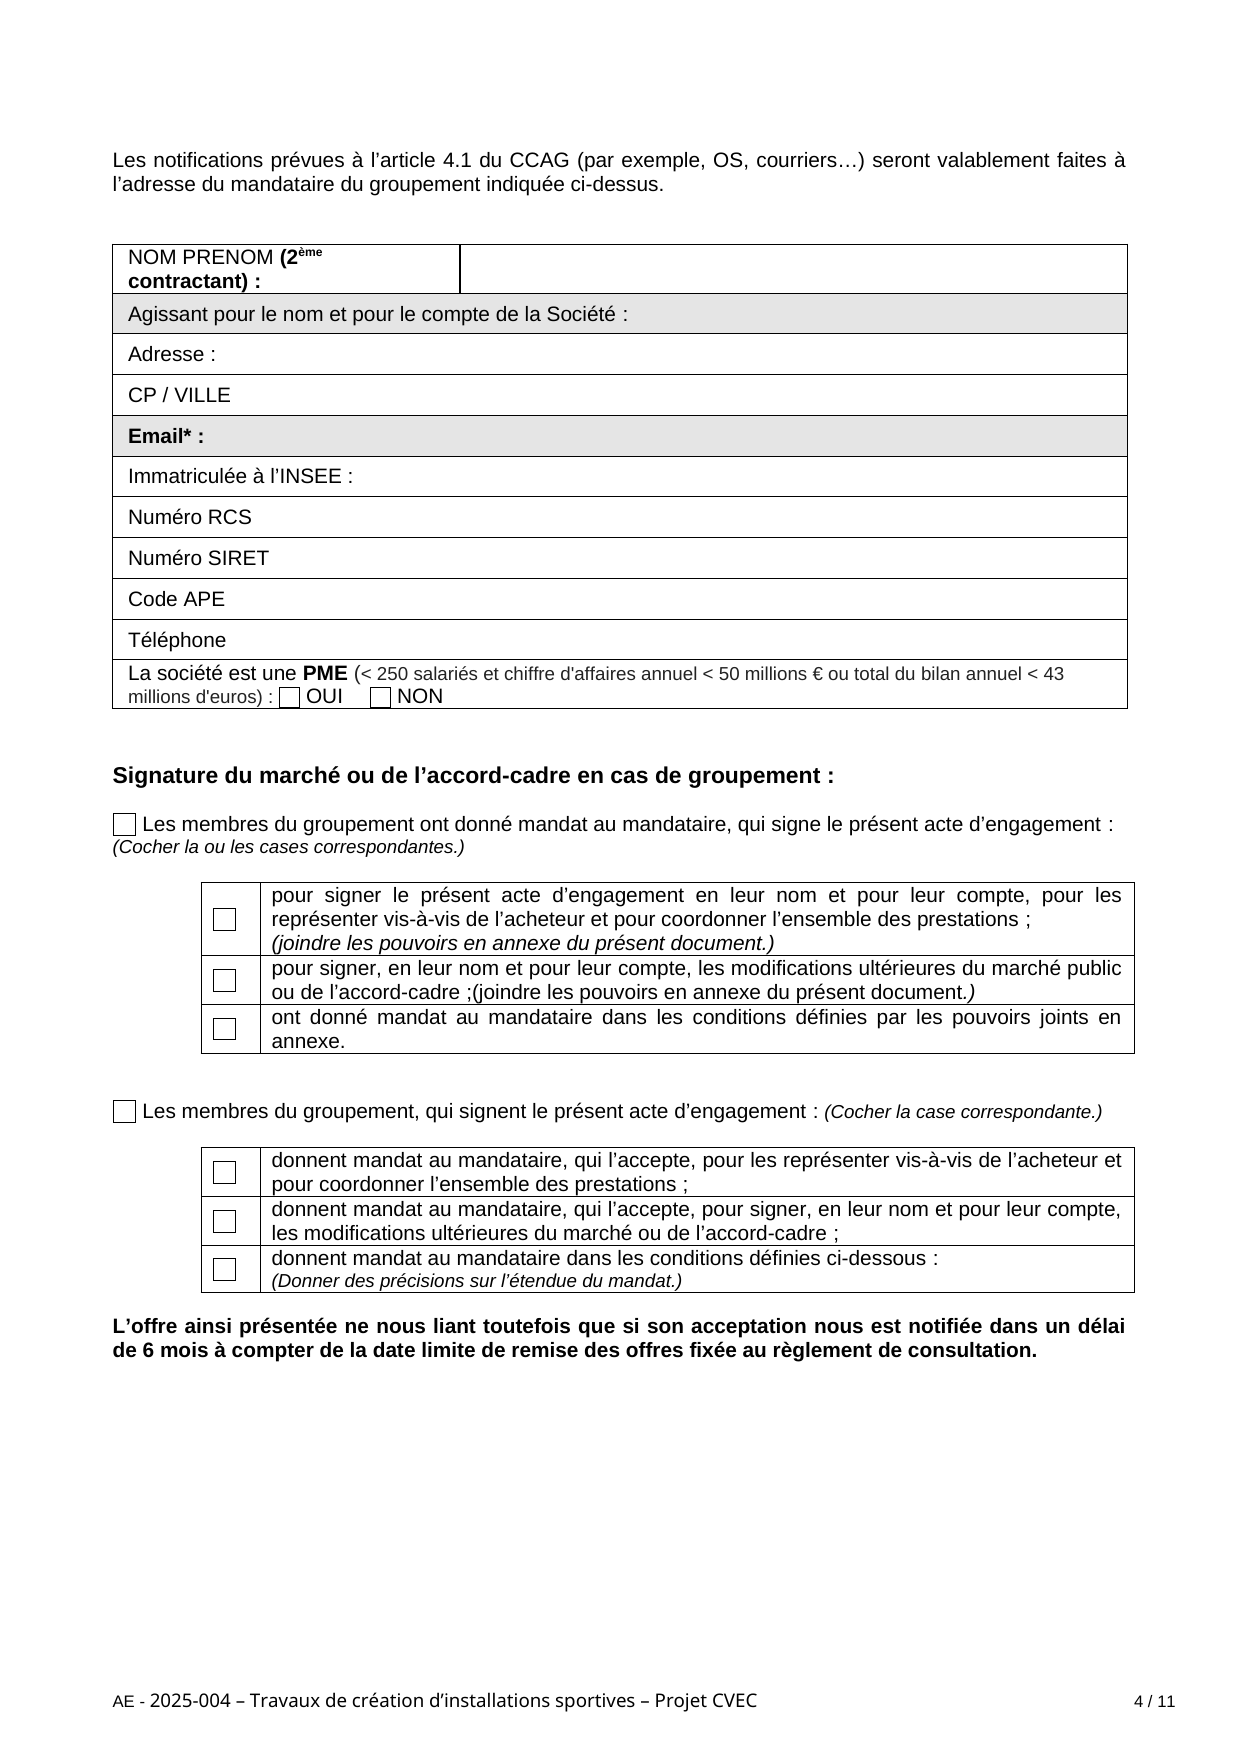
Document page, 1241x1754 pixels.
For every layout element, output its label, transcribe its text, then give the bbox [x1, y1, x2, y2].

table_cell Agissant pour le nom et pour le compte de la Société : [113, 294, 1127, 333]
table_cell donnent mandat au mandataire dans les conditions définies ci-dessous : (Donner des précisions sur l’étendue du mandat.) [261, 1246, 1134, 1292]
table_cell CP / VILLE [113, 375, 1127, 415]
table_cell pour signer, en leur nom et pour leur compte, les modifications ultérieures du marché public ou de l’accord-cadre ;(joindre les pouvoirs en annexe du présent document.) [261, 956, 1134, 1004]
text Signature du marché ou de l’accord-cadre en cas de groupement : [112, 762, 1128, 788]
table_cell donnent mandat au mandataire, qui l’accepte, pour signer, en leur nom et pour leur compte, les modifications ultérieures du marché ou de l’accord-cadre ; [261, 1197, 1134, 1245]
table_cell Adresse : [113, 334, 1127, 374]
table_cell Email* : [113, 416, 1127, 456]
table_cell [202, 1005, 260, 1053]
table_header [202, 1148, 260, 1196]
text Les membres du groupement, qui signent le présent acte d’engagement : (Cocher la case correspondante.) [112, 1099, 1128, 1123]
table_cell [202, 1197, 260, 1245]
table_cell ont donné mandat au mandataire dans les conditions définies par les pouvoirs joints en annexe. [261, 1005, 1134, 1053]
table_cell [202, 956, 260, 1004]
table_header pour signer le présent acte d’engagement en leur nom et pour leur compte, pour les représenter vis-à-vis de l’acheteur et pour coordonner l’ensemble des prestations ; (joindre les pouvoirs en annexe du présent document.) [261, 883, 1134, 955]
text L’offre ainsi présentée ne nous liant toutefois que si son acceptation nous est notifiée dans un délai de 6 mois à compter de la date limite de remise des offres fixée au règlement de consultation. [112, 1314, 1128, 1362]
table_cell Téléphone [113, 620, 1127, 659]
table_cell [202, 1246, 260, 1292]
table_header [202, 883, 260, 955]
table_cell La société est une PME (< 250 salariés et chiffre d'affaires annuel < 50 millions € ou total du bilan annuel < 43 millions d'euros) : OUI NON [113, 660, 1127, 708]
text Les notifications prévues à l’article 4.1 du CCAG (par exemple, OS, courriers…) seront valablement faites à l’adresse du mandataire du groupement indiquée ci-dessus. [112, 148, 1128, 196]
table_header [461, 245, 1127, 292]
text (Cocher la ou les cases correspondantes.) [112, 836, 1128, 858]
table_header donnent mandat au mandataire, qui l’accepte, pour les représenter vis-à-vis de l’acheteur et pour coordonner l’ensemble des prestations ; [261, 1148, 1134, 1196]
table_cell Code APE [113, 579, 1127, 618]
table_cell Numéro SIRET [113, 538, 1127, 578]
table_cell Immatriculée à l’INSEE : [113, 457, 1127, 496]
table_header NOM PRENOM (2ème contractant) : [113, 245, 459, 292]
table_cell Numéro RCS [113, 497, 1127, 537]
text Les membres du groupement ont donné mandat au mandataire, qui signe le présent acte d’engagement : [112, 812, 1128, 836]
